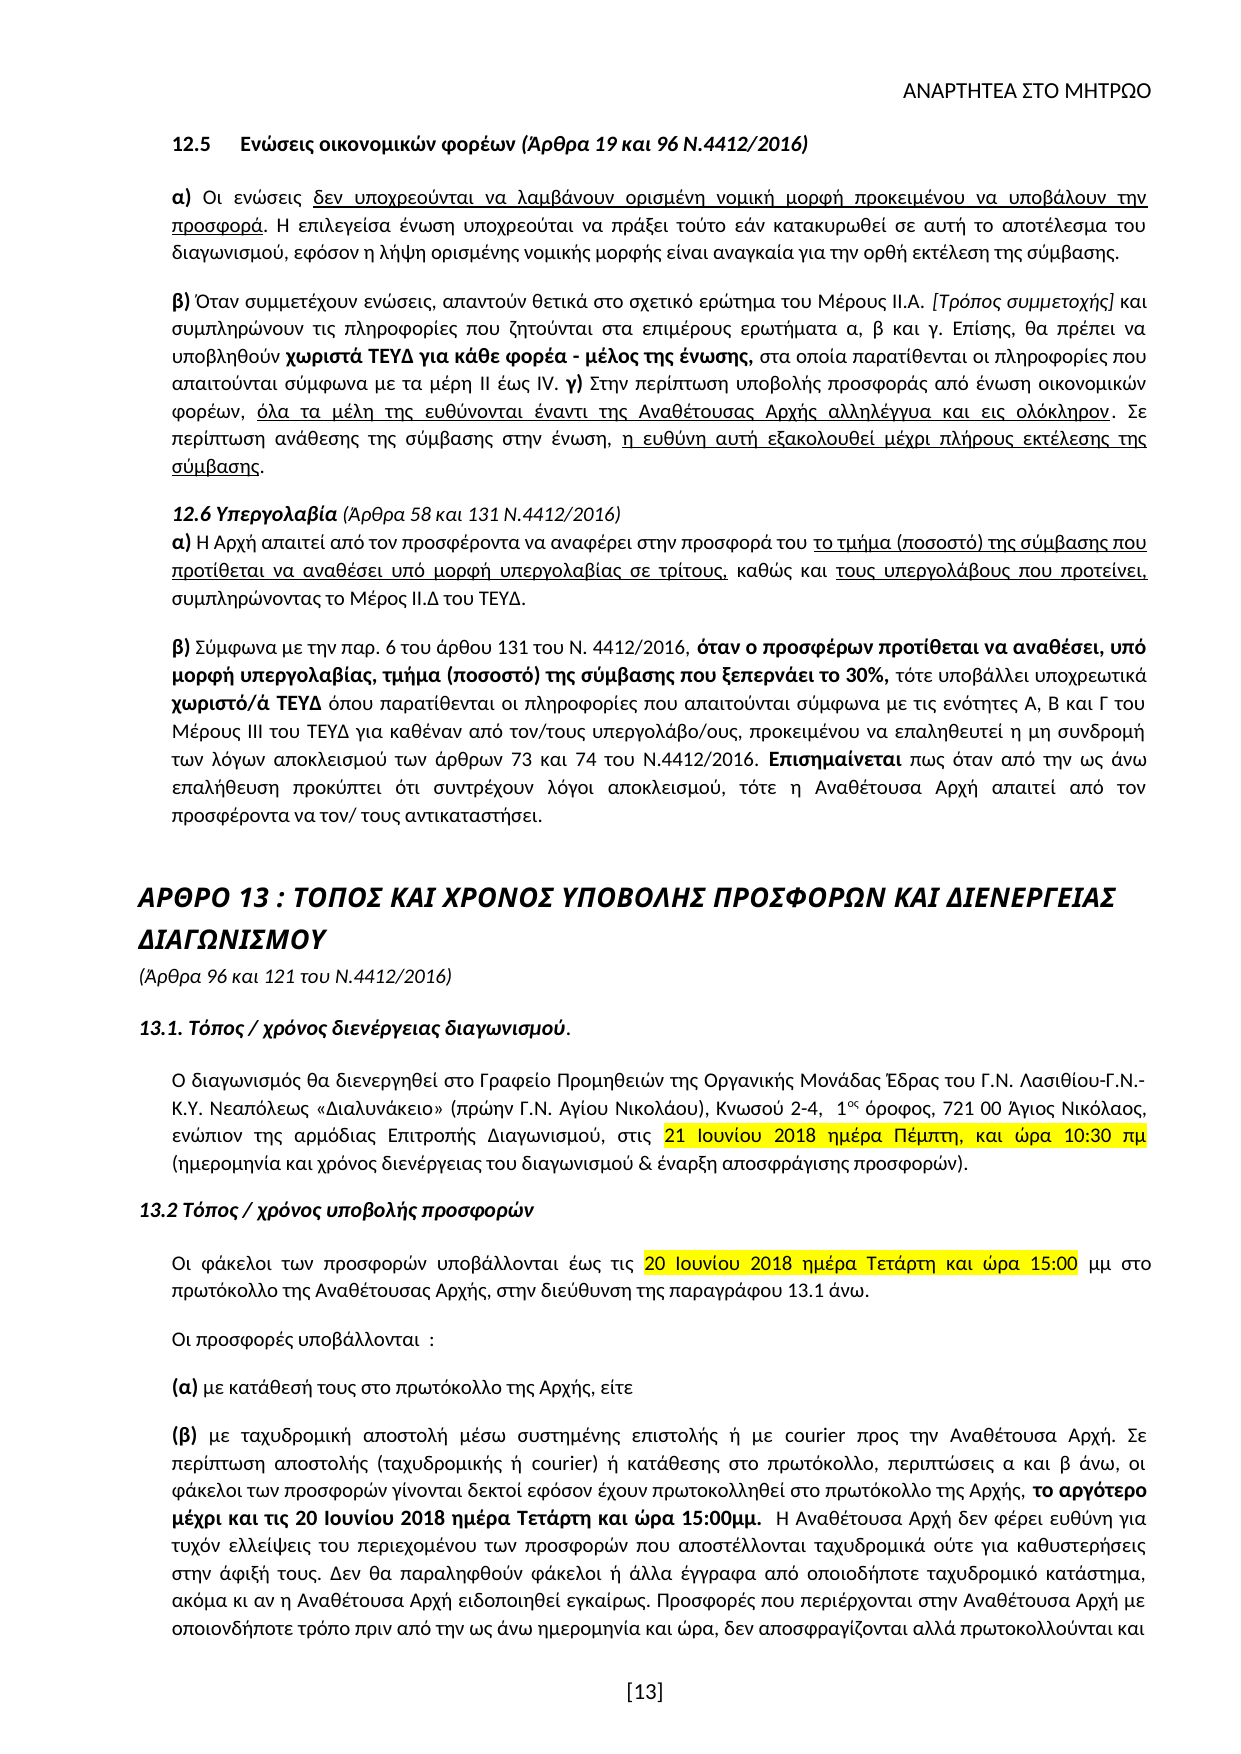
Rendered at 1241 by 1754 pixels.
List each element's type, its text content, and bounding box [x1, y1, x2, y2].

text Ο διαγωνισμός θα διενεργηθεί στο Γραφείο Προμηθειών της Οργανικής Μονάδας Έδρας του Γ.Ν. Λασιθίου-Γ.Ν.-Κ.Υ. Νεαπόλεως «Διαλυνάκειο» (πρώην Γ.Ν. Αγίου Νικολάου), Κνωσού 2-4, 1ος όροφος, 721 00 Άγιος Νικόλαος, ενώπιον της αρμόδιας Επιτροπής Διαγωνισμού, στις 21 Ιουνίου 2018 ημέρα Πέμπτη, και ώρα 10:30 πμ (ημερομηνία και χρόνος διενέργειας του διαγωνισμού & έναρξη αποσφράγισης προσφορών). [172, 1066, 1147, 1176]
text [172, 1421, 1147, 1641]
text Οι φάκελοι των προσφορών υποβάλλονται έως τις 20 Ιουνίου 2018 ημέρα Τετάρτη και ώρα 15:00 μμ στο πρωτόκολλο της Αναθέτουσας Αρχής, στην διεύθυνση της παραγράφου 13.1 άνω. [172, 1248, 1151, 1303]
list Ενώσεις οικονομικών φορέων (Άρθρα 19 και 96 Ν.4412/2016) [172, 129, 1147, 157]
text β) Σύμφωνα με την παρ. 6 του άρθου 131 του Ν. 4412/2016, όταν ο προσφέρων προτίθεται να αναθέσει, υπό μορφή υπεργολαβίας, τμήμα (ποσοστό) της σύμβασης που ξεπερνάει το 30%, τότε υποβάλλει υποχρεωτικά χωριστό/ά ΤΕΥΔ όπου παρατίθενται οι πληροφορίες που απαιτούνται σύμφωνα με τις ενότητες Α, Β και Γ του Μέρους ΙΙΙ του ΤΕΥΔ για καθέναν από τον/τους υπεργολάβο/ους, προκειμένου να επαληθευτεί η μη συνδρομή των λόγων αποκλεισμού των άρθρων 73 και 74 του Ν.4412/2016. Επισημαίνεται πως όταν από την ως άνω επαλήθευση προκύπτει ότι συντρέχουν λόγοι αποκλεισμού, τότε η Αναθέτουσα Αρχή απαιτεί από τον προσφέροντα να τον/ τους αντικαταστήσει. [172, 632, 1147, 828]
subtitle ΑΡΘΡΟ 13 : ΤΟΠΟΣ ΚΑΙ ΧΡΟΝΟΣ ΥΠΟΒΟΛΗΣ ΠΡΟΣΦΟΡΩΝ ΚΑΙ ΔΙΕΝΕΡΓΕΙΑΣ ΔΙΑΓΩΝΙΣΜΟΥ [138, 878, 1151, 957]
text β) Όταν συμμετέχουν ενώσεις, απαντούν θετικά στο σχετικό ερώτημα του Μέρους ΙΙ.Α. [Τρόπος συμμετοχής] και συμπληρώνουν τις πληροφορίες που ζητούνται στα επιμέρους ερωτήματα α, β και γ. Επίσης, θα πρέπει να υποβληθούν χωριστά ΤΕΥΔ για κάθε φορέα - μέλος της ένωσης, στα οποία παρατίθενται οι πληροφορίες που απαιτούνται σύμφωνα με τα μέρη II έως IV. γ) Στην περίπτωση υποβολής προσφοράς από ένωση οικονομικών φορέων, όλα τα μέλη της ευθύνονται έναντι της Αναθέτουσας Αρχής αλληλέγγυα και εις ολόκληρον. Σε περίπτωση ανάθεσης της σύμβασης στην ένωση, η ευθύνη αυτή εξακολουθεί μέχρι πλήρους εκτέλεσης της σύμβασης. [172, 286, 1147, 479]
text (α) με κατάθεσή τους στο πρωτόκολλο της Αρχής, είτε [172, 1372, 1151, 1400]
text 13.2 Τόπος / χρόνος υποβολής προσφορών [138, 1197, 1151, 1223]
text 13.1. Τόπος / χρόνος διενέργειας διαγωνισμού. [138, 1013, 1151, 1041]
text 12.6 Υπεργολαβία (Άρθρα 58 και 131 Ν.4412/2016) [172, 499, 1151, 527]
text α) Οι ενώσεις δεν υποχρεούνται να λαμβάνουν ορισμένη νομική μορφή προκειμένου να υποβάλουν την προσφορά. Η επιλεγείσα ένωση υποχρεούται να πράξει τούτο εάν κατακυρωθεί σε αυτή το αποτέλεσμα του διαγωνισμού, εφόσον η λήψη ορισμένης νομικής μορφής είναι αναγκαία για την ορθή εκτέλεση της σύμβασης. [172, 183, 1147, 265]
text α) Η Αρχή απαιτεί από τον προσφέροντα να αναφέρει στην προσφορά του το τμήμα (ποσοστό) της σύμβασης που προτίθεται να αναθέσει υπό μορφή υπεργολαβίας σε τρίτους, καθώς και τους υπεργολάβους που προτείνει, συμπληρώνοντας το Μέρος ΙΙ.Δ του ΤΕΥΔ. [172, 527, 1147, 611]
text (Άρθρα 96 και 121 του N.4412/2016) [138, 963, 1151, 988]
text Οι προσφορές υποβάλλονται : [172, 1324, 1151, 1351]
